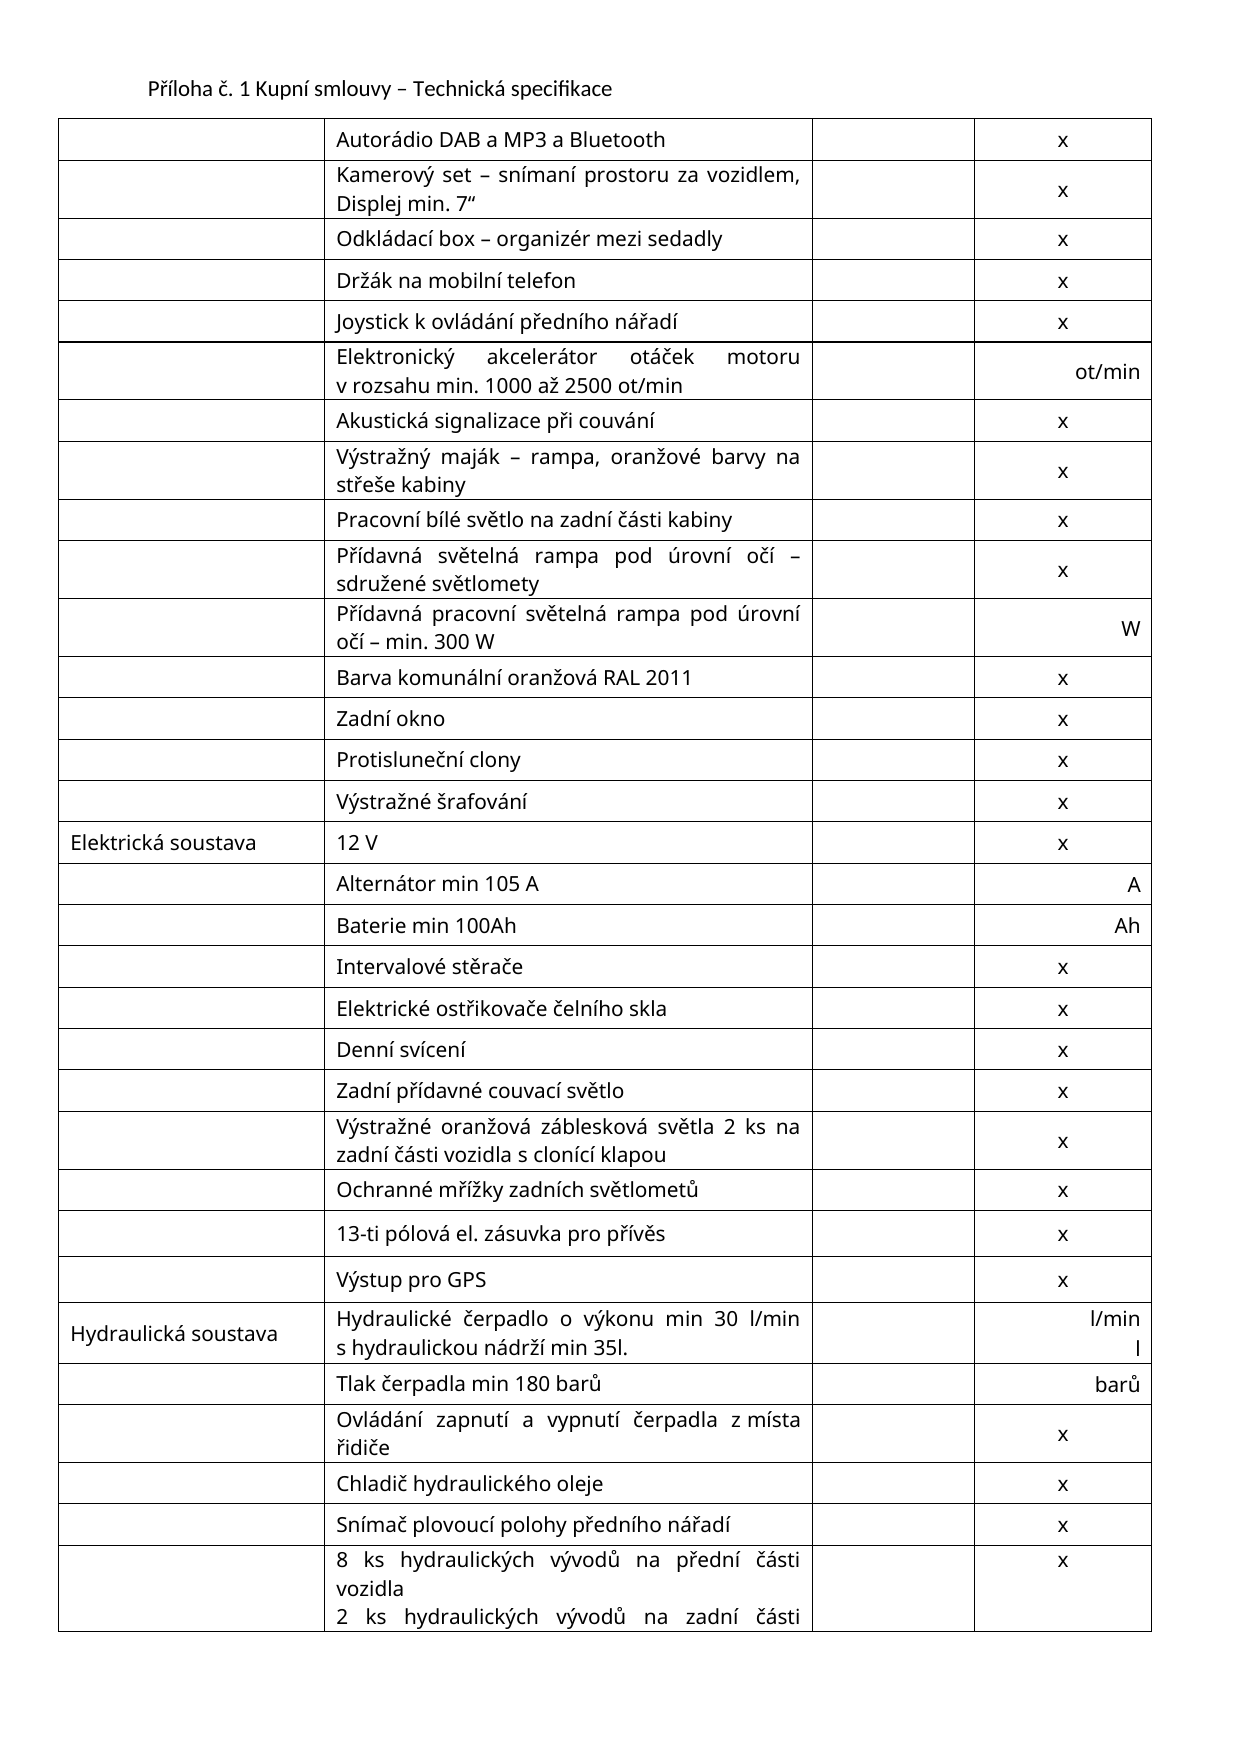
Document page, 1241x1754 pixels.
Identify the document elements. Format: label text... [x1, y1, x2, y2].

table_cell l/min l [975, 1303, 1151, 1362]
table_cell Ah [975, 905, 1151, 945]
table_cell Tlak čerpadla min 180 barů [325, 1364, 812, 1404]
table_cell [813, 1303, 974, 1362]
table_cell [59, 1211, 324, 1256]
table_cell [59, 599, 324, 656]
table_cell Elektrická soustava [59, 822, 324, 863]
table_cell ot/min [975, 343, 1151, 399]
table_cell x [975, 698, 1151, 738]
table_cell Kamerový set – snímaní prostoru za vozidlem, Displej min. 7“ [325, 161, 812, 217]
table_cell [59, 161, 324, 217]
table_cell [813, 260, 974, 300]
table_cell [813, 864, 974, 904]
table_cell [813, 400, 974, 441]
table_cell x [975, 1112, 1151, 1169]
table_cell [59, 1504, 324, 1544]
table_cell x [975, 1546, 1151, 1631]
table_cell [813, 1257, 974, 1302]
table_cell Výstražné oranžová záblesková světla 2 ks na zadní části vozidla s clonící klapou [325, 1112, 812, 1169]
table_cell Pracovní bílé světlo na zadní části kabiny [325, 500, 812, 540]
table_cell x [975, 946, 1151, 987]
table_cell x [975, 500, 1151, 540]
table_cell x [975, 400, 1151, 441]
table_cell x [975, 657, 1151, 697]
table_cell [59, 946, 324, 987]
table_cell Výstražný maják – rampa, oranžové barvy na střeše kabiny [325, 442, 812, 499]
table_cell [813, 988, 974, 1028]
table_cell Snímač plovoucí polohy předního nářadí [325, 1504, 812, 1544]
table_cell [813, 822, 974, 863]
table_cell x [975, 1405, 1151, 1462]
table_cell Joystick k ovládání předního nářadí [325, 301, 812, 341]
table_cell [59, 1364, 324, 1404]
table_cell [59, 781, 324, 821]
table_cell [59, 657, 324, 697]
table_cell x [975, 988, 1151, 1028]
table_cell [59, 1112, 324, 1169]
table_cell Držák na mobilní telefon [325, 260, 812, 300]
table_cell [813, 1504, 974, 1544]
table_cell [813, 1463, 974, 1503]
table_cell [59, 119, 324, 159]
table_cell Elektrické ostřikovače čelního skla [325, 988, 812, 1028]
table_cell x [975, 161, 1151, 217]
table_cell 12 V [325, 822, 812, 863]
table_cell Zadní okno [325, 698, 812, 738]
table_cell Baterie min 100Ah [325, 905, 812, 945]
table_cell [813, 301, 974, 341]
table_cell x [975, 260, 1151, 300]
table_cell [59, 905, 324, 945]
table_cell [59, 698, 324, 738]
table_cell [59, 442, 324, 499]
table_cell x [975, 1070, 1151, 1111]
table_cell Akustická signalizace při couvání [325, 400, 812, 441]
table_cell Hydraulická soustava [59, 1303, 324, 1362]
table_cell Zadní přídavné couvací světlo [325, 1070, 812, 1111]
table_cell [813, 781, 974, 821]
table_cell [813, 1364, 974, 1404]
table_cell x [975, 541, 1151, 598]
table_cell Výstražné šrafování [325, 781, 812, 821]
table_cell [813, 541, 974, 598]
table_cell [59, 1546, 324, 1631]
table_cell W [975, 599, 1151, 656]
table_cell Denní svícení [325, 1029, 812, 1069]
table_cell Přídavná pracovní světelná rampa pod úrovní očí – min. 300 W [325, 599, 812, 656]
table_cell [813, 946, 974, 987]
table_cell x [975, 219, 1151, 259]
table_cell x [975, 301, 1151, 341]
table_cell Barva komunální oranžová RAL 2011 [325, 657, 812, 697]
table_cell [813, 161, 974, 217]
table_cell [59, 1029, 324, 1069]
table_cell Protisluneční clony [325, 740, 812, 780]
table_cell [59, 1405, 324, 1462]
table_cell Intervalové stěrače [325, 946, 812, 987]
table_cell [813, 1405, 974, 1462]
table_cell [813, 500, 974, 540]
table_cell [813, 1112, 974, 1169]
table_cell [813, 343, 974, 399]
table_cell x [975, 119, 1151, 159]
table_cell x [975, 442, 1151, 499]
table_cell [59, 1463, 324, 1503]
table_cell [59, 1170, 324, 1210]
table_cell x [975, 1029, 1151, 1069]
table_cell [59, 301, 324, 341]
table_cell [813, 119, 974, 159]
table_cell [813, 1211, 974, 1256]
table_cell [813, 740, 974, 780]
table_cell [59, 500, 324, 540]
table_cell [813, 1070, 974, 1111]
table_cell [59, 1257, 324, 1302]
table_cell x [975, 822, 1151, 863]
table_cell [59, 1070, 324, 1111]
table_cell [813, 1546, 974, 1631]
table_cell [813, 599, 974, 656]
table_cell [59, 541, 324, 598]
table_cell A [975, 864, 1151, 904]
table_cell x [975, 1463, 1151, 1503]
table_cell 13-ti pólová el. zásuvka pro přívěs [325, 1211, 812, 1256]
table_cell x [975, 740, 1151, 780]
table_cell Odkládací box – organizér mezi sedadly [325, 219, 812, 259]
table_cell Ovládání zapnutí a vypnutí čerpadla z místa řidiče [325, 1405, 812, 1462]
table_cell Hydraulické čerpadlo o výkonu min 30 l/min s hydraulickou nádrží min 35l. [325, 1303, 812, 1362]
table_cell Výstup pro GPS [325, 1257, 812, 1302]
table_cell Ochranné mřížky zadních světlometů [325, 1170, 812, 1210]
table_cell x [975, 1257, 1151, 1302]
table_cell [59, 219, 324, 259]
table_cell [325, 1546, 812, 1631]
table_cell [813, 657, 974, 697]
table_cell Přídavná světelná rampa pod úrovní očí – sdružené světlomety [325, 541, 812, 598]
table_cell Alternátor min 105 A [325, 864, 812, 904]
table_cell [813, 1029, 974, 1069]
table_cell x [975, 1211, 1151, 1256]
table_cell Chladič hydraulického oleje [325, 1463, 812, 1503]
table_cell [813, 698, 974, 738]
table_cell Elektronický akcelerátor otáček motoru v rozsahu min. 1000 až 2500 ot/min [325, 343, 812, 399]
table_cell [813, 219, 974, 259]
table_cell [59, 400, 324, 441]
table_cell [59, 988, 324, 1028]
table_cell x [975, 1170, 1151, 1210]
table_cell barů [975, 1364, 1151, 1404]
table_cell [813, 1170, 974, 1210]
table_cell x [975, 781, 1151, 821]
table_cell [59, 260, 324, 300]
table_cell [59, 864, 324, 904]
table_cell x [975, 1504, 1151, 1544]
table_cell [813, 905, 974, 945]
table_cell [59, 343, 324, 399]
table_cell Autorádio DAB a MP3 a Bluetooth [325, 119, 812, 159]
table_cell [813, 442, 974, 499]
table_cell [59, 740, 324, 780]
